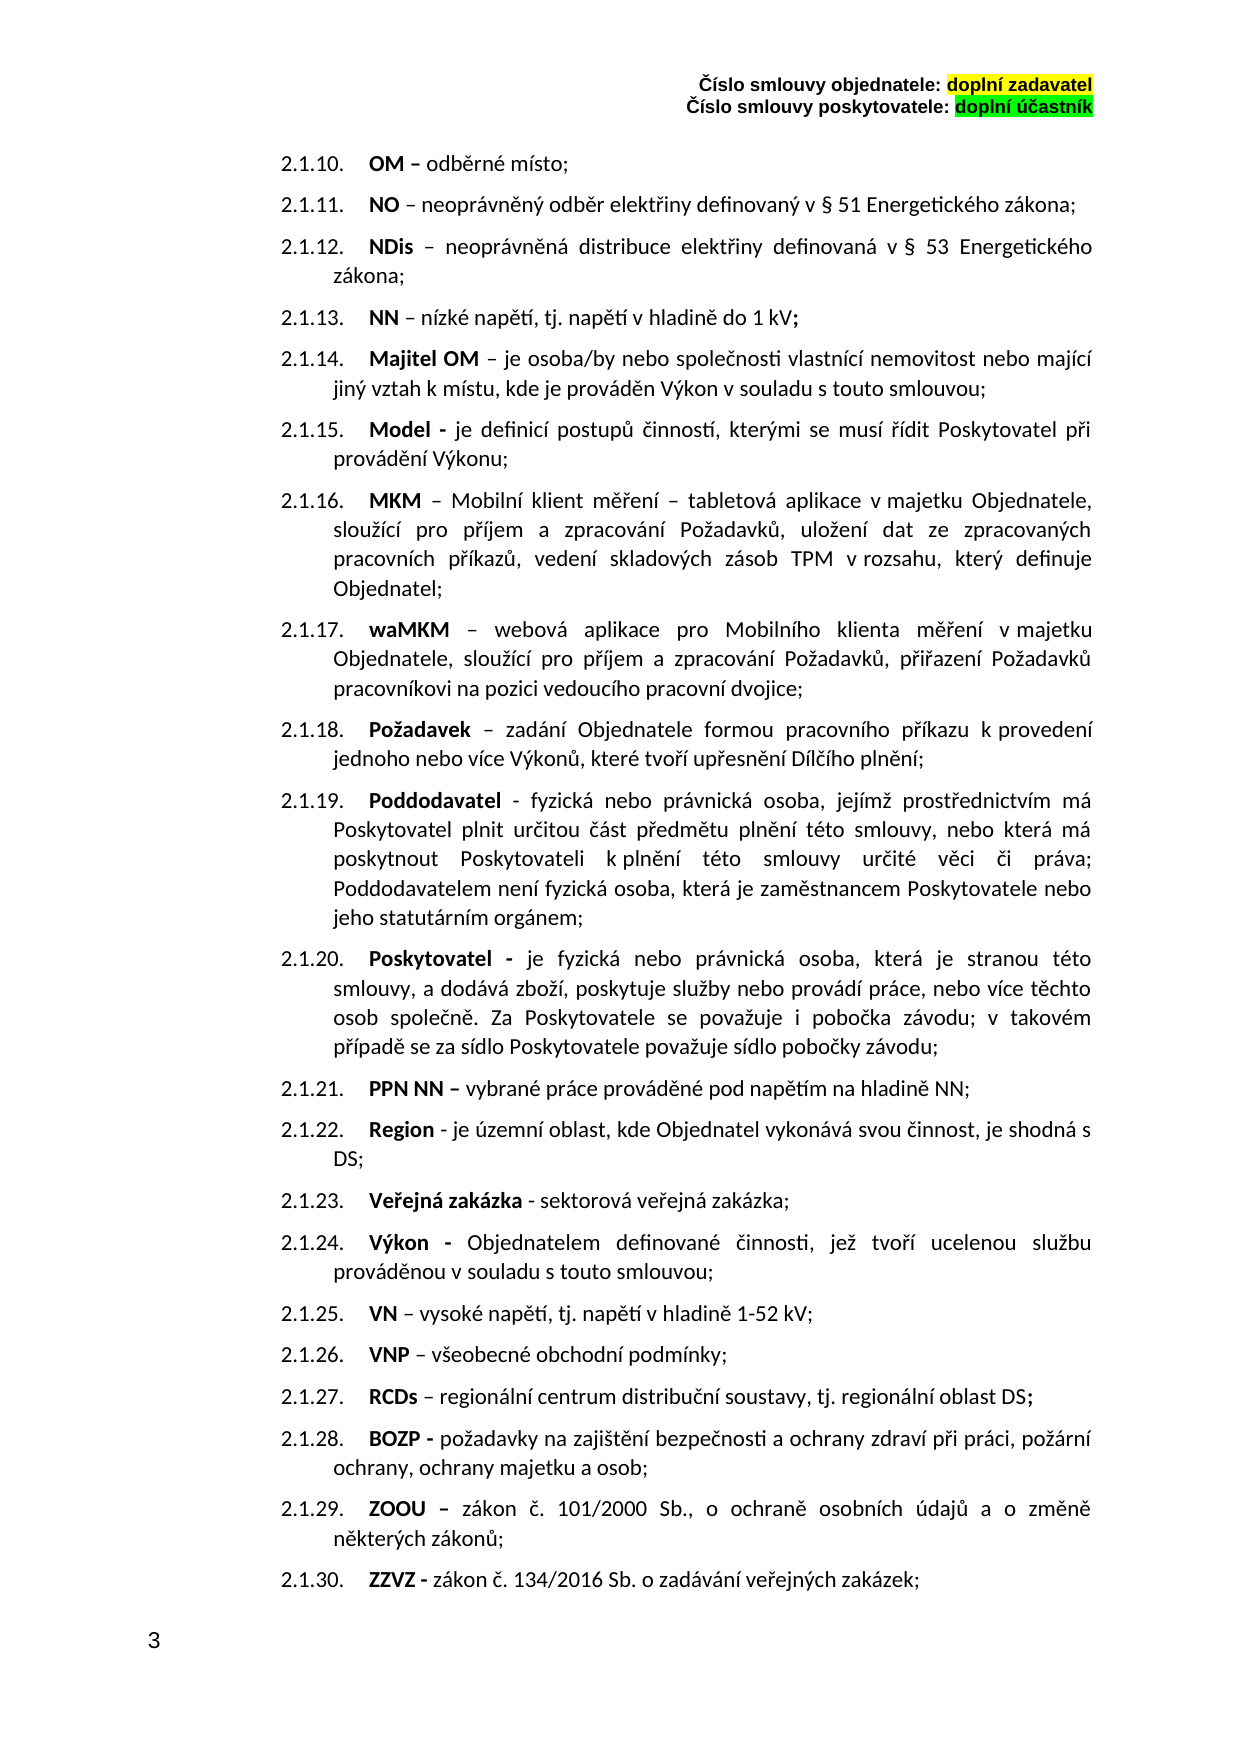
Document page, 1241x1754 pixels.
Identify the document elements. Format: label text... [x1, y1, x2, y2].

text Výkon - Objednatelem definované činnosti, jež tvoří ucelenou službu prováděnou v souladu s touto smlouvou; [281, 1227, 1092, 1285]
text Poskytovatel - je fyzická nebo právnická osoba, která je stranou této smlouvy, a dodává zboží, poskytuje služby nebo provádí práce, nebo více těchto osob společně. Za Poskytovatele se považuje i pobočka závodu; v takovém případě se za sídlo Poskytovatele považuje sídlo pobočky závodu; [281, 943, 1092, 1060]
text Požadavek – zadání Objednatele formou pracovního příkazu k provedení jednoho nebo více Výkonů, které tvoří upřesnění Dílčího plnění; [281, 714, 1092, 773]
text VN – vysoké napětí, tj. napětí v hladině 1-52 kV; [281, 1298, 1092, 1327]
text Majitel OM – je osoba/by nebo společnosti vlastnící nemovitost nebo mající jiný vztah k místu, kde je prováděn Výkon v souladu s touto smlouvou; [281, 343, 1092, 402]
text RCDs – regionální centrum distribuční soustavy, tj. regionální oblast DS; [281, 1381, 1092, 1410]
text NO – neoprávněný odběr elektřiny definovaný v § 51 Energetického zákona; [281, 189, 1092, 218]
text Region - je územní oblast, kde Objednatel vykonává svou činnost, je shodná s DS; [281, 1114, 1092, 1173]
text PPN NN – vybrané práce prováděné pod napětím na hladině NN; [281, 1073, 1092, 1102]
text waMKM – webová aplikace pro Mobilního klienta měření v majetku Objednatele, sloužící pro příjem a zpracování Požadavků, přiřazení Požadavků pracovníkovi na pozici vedoucího pracovní dvojice; [281, 614, 1092, 702]
text NN – nízké napětí, tj. napětí v hladině do 1 kV; [281, 302, 1092, 331]
text Veřejná zakázka - sektorová veřejná zakázka; [281, 1185, 1092, 1214]
text Poddodavatel - fyzická nebo právnická osoba, jejímž prostřednictvím má Poskytovatel plnit určitou část předmětu plnění této smlouvy, nebo která má poskytnout Poskytovateli k plnění této smlouvy určité věci či práva; Poddodavatelem není fyzická osoba, která je zaměstnancem Poskytovatele nebo jeho statutárním orgánem; [281, 785, 1092, 931]
text BOZP - požadavky na zajištění bezpečnosti a ochrany zdraví při práci, požární ochrany, ochrany majetku a osob; [281, 1423, 1092, 1481]
text VNP – všeobecné obchodní podmínky; [281, 1339, 1092, 1368]
text MKM – Mobilní klient měření – tabletová aplikace v majetku Objednatele, sloužící pro příjem a zpracování Požadavků, uložení dat ze zpracovaných pracovních příkazů, vedení skladových zásob TPM v rozsahu, který definuje Objednatel; [281, 485, 1092, 602]
text Model - je definicí postupů činností, kterými se musí řídit Poskytovatel při provádění Výkonu; [281, 414, 1092, 473]
text NDis – neoprávněná distribuce elektřiny definovaná v § 53 Energetického zákona; [281, 231, 1092, 289]
text OM – odběrné místo; [281, 148, 1092, 177]
text ZOOU – zákon č. 101/2000 Sb., o ochraně osobních údajů a o změně některých zákonů; [281, 1493, 1092, 1552]
text ZZVZ - zákon č. 134/2016 Sb. o zadávání veřejných zakázek; [281, 1564, 1092, 1593]
